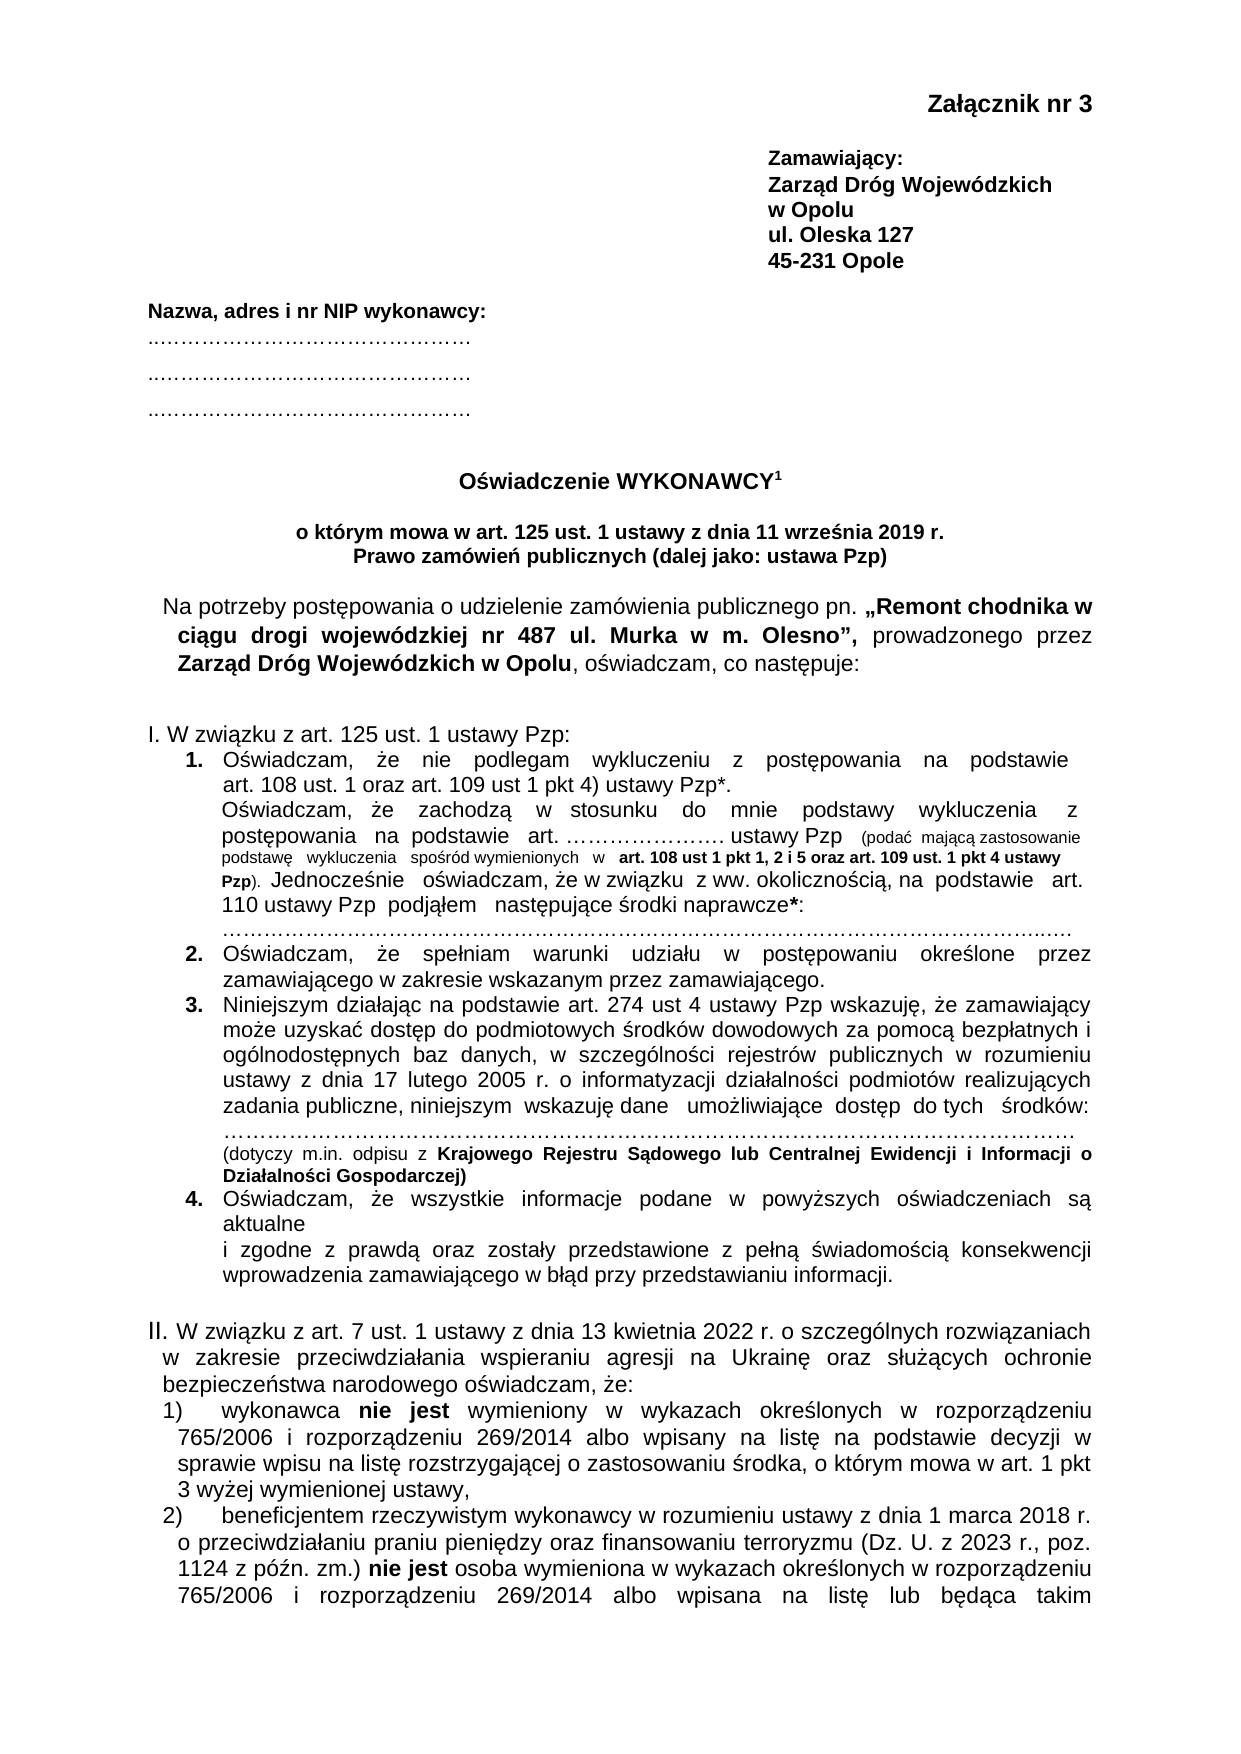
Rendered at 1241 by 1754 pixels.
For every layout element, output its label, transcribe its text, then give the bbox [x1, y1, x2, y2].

text Oświadczam, że zachodzą w stosunku do mnie podstawy wykluczenia z postępowania na podstawie art. …………………. ustawy Pzp (podać mającą zastosowanie podstawę wykluczenia spośród wymienionych w art. 108 ust 1 pkt 1, 2 i 5 oraz art. 109 ust. 1 pkt 4 ustawy Pzp). Jednocześnie oświadczam, że w związku z ww. okolicznością, na podstawie art. 110 ustawy Pzp podjąłem następujące środki naprawcze*: [221, 797, 1092, 917]
text ..……………………………………… [148, 396, 472, 420]
text I. W związku z art. 125 ust. 1 ustawy Pzp: [148, 721, 1092, 747]
text Załącznik nr 3 [148, 89, 1092, 117]
text o którym mowa w art. 125 ust. 1 ustawy z dnia 11 września 2019 r. [148, 520, 1092, 544]
text II. W związku z art. 7 ust. 1 ustawy z dnia 13 kwietnia 2022 r. o szczególnych rozwiązaniach w zakresie przeciwdziałania wspieraniu agresji na Ukrainę oraz służących ochronie bezpieczeństwa narodowego oświadczam, że: [148, 1316, 1092, 1397]
list Oświadczam, że spełniam warunki udziału w postępowaniu określone przez zamawiającego w zakresie wskazanym przez zamawiającego. [185, 941, 1092, 992]
text ..……………………………………… [148, 360, 472, 384]
text ………………………………………………………………………………………………………..…. [148, 917, 1092, 941]
text 1) wykonawca nie jest wymieniony w wykazach określonych w rozporządzeniu 765/2006 i rozporządzeniu 269/2014 albo wpisany na listę na podstawie decyzji w sprawie wpisu na listę rozstrzygającej o zastosowaniu środka, o którym mowa w art. 1 pkt 3 wyżej wymienionej ustawy, [162, 1397, 1092, 1502]
text Prawo zamówień publicznych (dalej jako: ustawa Pzp) [148, 544, 1092, 568]
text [162, 1502, 1092, 1608]
text w Opolu [768, 197, 1092, 222]
text Zamawiający: [694, 146, 1092, 170]
text ul. Oleska 127 [768, 222, 1092, 248]
text Zarząd Dróg Wojewódzkich [768, 172, 1092, 197]
list Oświadczam, że nie podlegam wykluczeniu z postępowania na podstawie art. 108 ust. 1 oraz art. 109 ust 1 pkt 4) ustawy Pzp*. [185, 747, 1092, 797]
text (dotyczy m.in. odpisu z Krajowego Rejestru Sądowego lub Centralnej Ewidencji i Informacji o Działalności Gospodarczej) [223, 1143, 1092, 1186]
text Nazwa, adres i nr NIP wykonawcy: [148, 299, 1092, 323]
text ……………………………………………………………………………………………………… [223, 1118, 1092, 1143]
list Oświadczam, że wszystkie informacje podane w powyższych oświadczeniach są aktualne i zgodne z prawdą oraz zostały przedstawione z pełną świadomością konsekwencji wprowadzenia zamawiającego w błąd przy przedstawianiu informacji. [185, 1186, 1092, 1287]
text Na potrzeby postępowania o udzielenie zamówienia publicznego pn. „Remont chodnika w ciągu drogi wojewódzkiej nr 487 ul. Murka w m. Olesno”, prowadzonego przez Zarząd Dróg Wojewódzkich w Opolu, oświadczam, co następuje: [162, 593, 1092, 677]
text Oświadczenie WYKONAWCY1 [148, 468, 1092, 494]
text ..……………………………………… [148, 324, 472, 348]
list Niniejszym działając na podstawie art. 274 ust 4 ustawy Pzp wskazuję, że zamawiający może uzyskać dostęp do podmiotowych środków dowodowych za pomocą bezpłatnych i ogólnodostępnych baz danych, w szczególności rejestrów publicznych w rozumieniu ustawy z dnia 17 lutego 2005 r. o informatyzacji działalności podmiotów realizujących zadania publiczne, niniejszym wskazuję dane umożliwiające dostęp do tych środków: [185, 992, 1092, 1118]
text 45-231 Opole [768, 248, 1092, 273]
